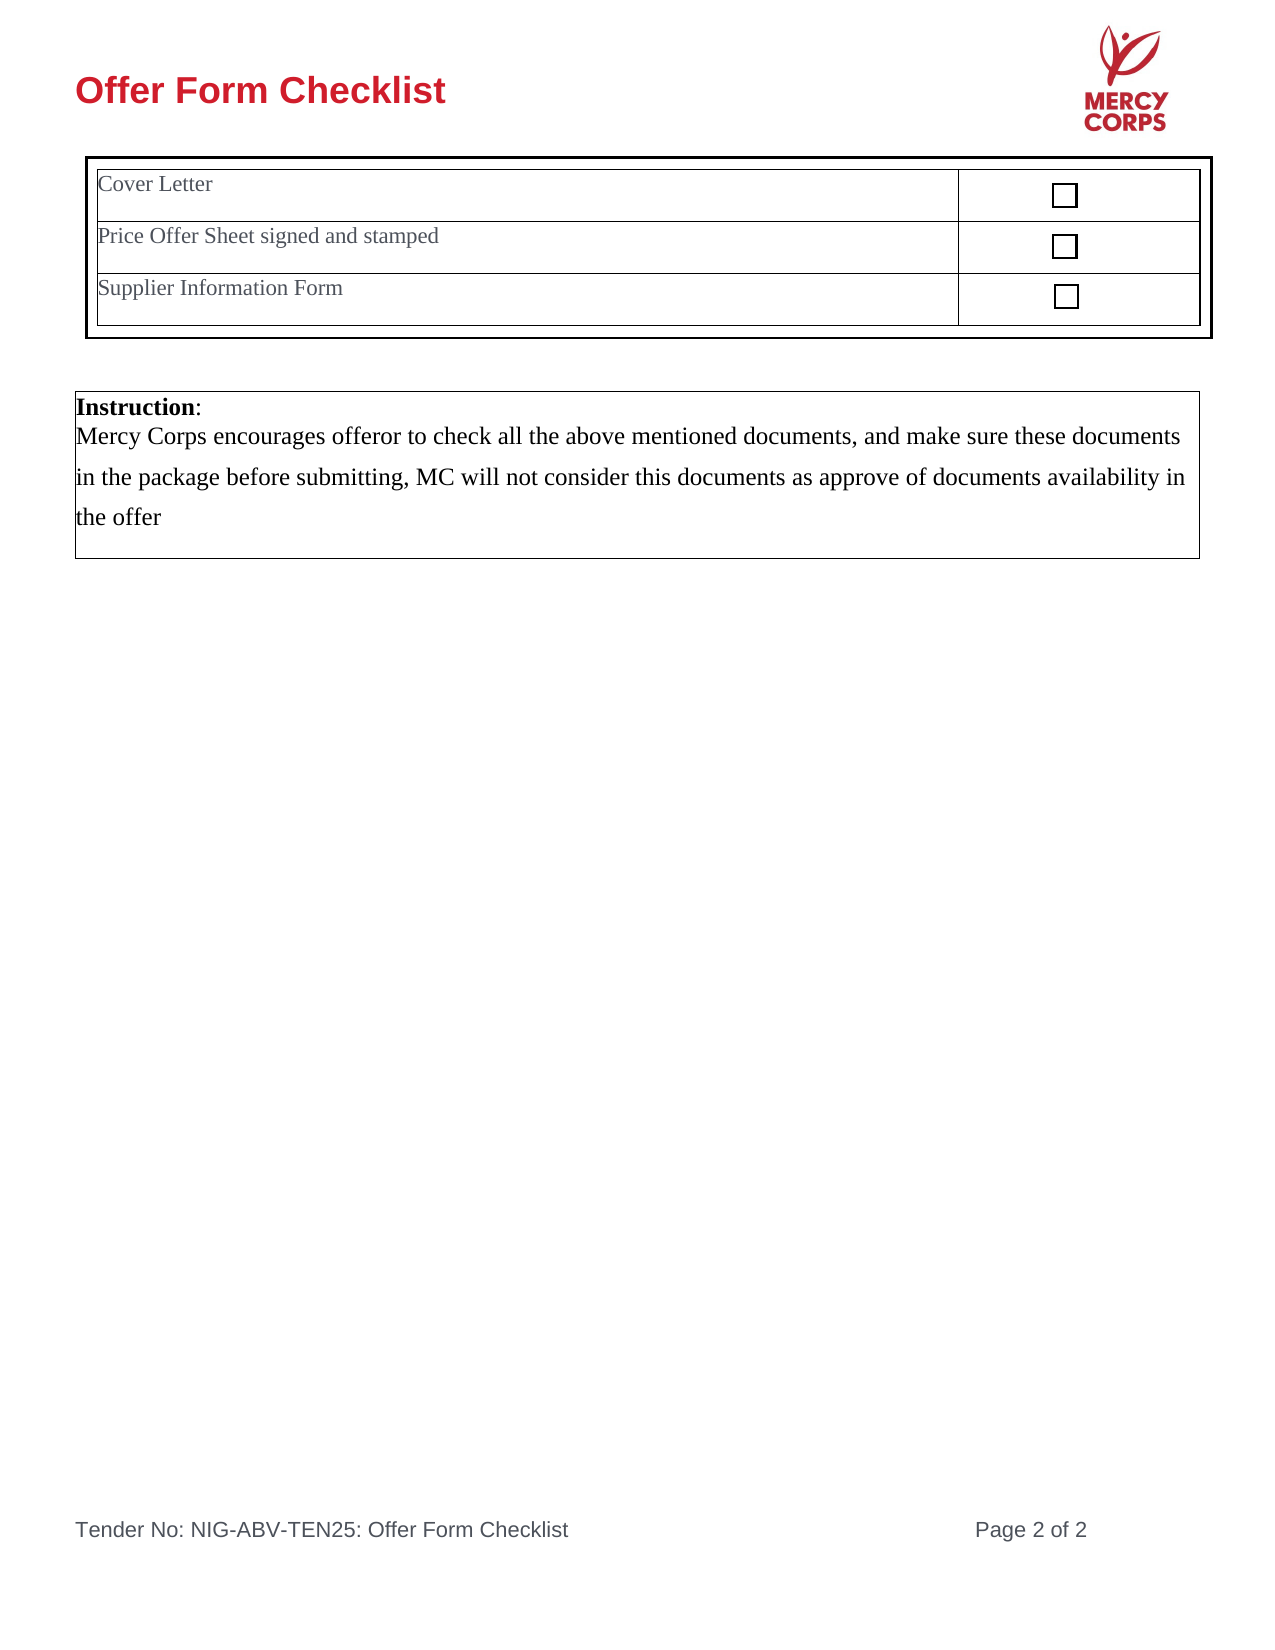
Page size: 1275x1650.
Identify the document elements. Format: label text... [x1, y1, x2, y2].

picture [1076, 19, 1172, 138]
table_header Instruction: Mercy Corps encourages offeror to check all the above mentioned documents, and make sure these documents in the package before submitting, MC will not consider this documents as approve of documents availability in the offer [76, 392, 1199, 558]
table_cell [88, 159, 1210, 337]
